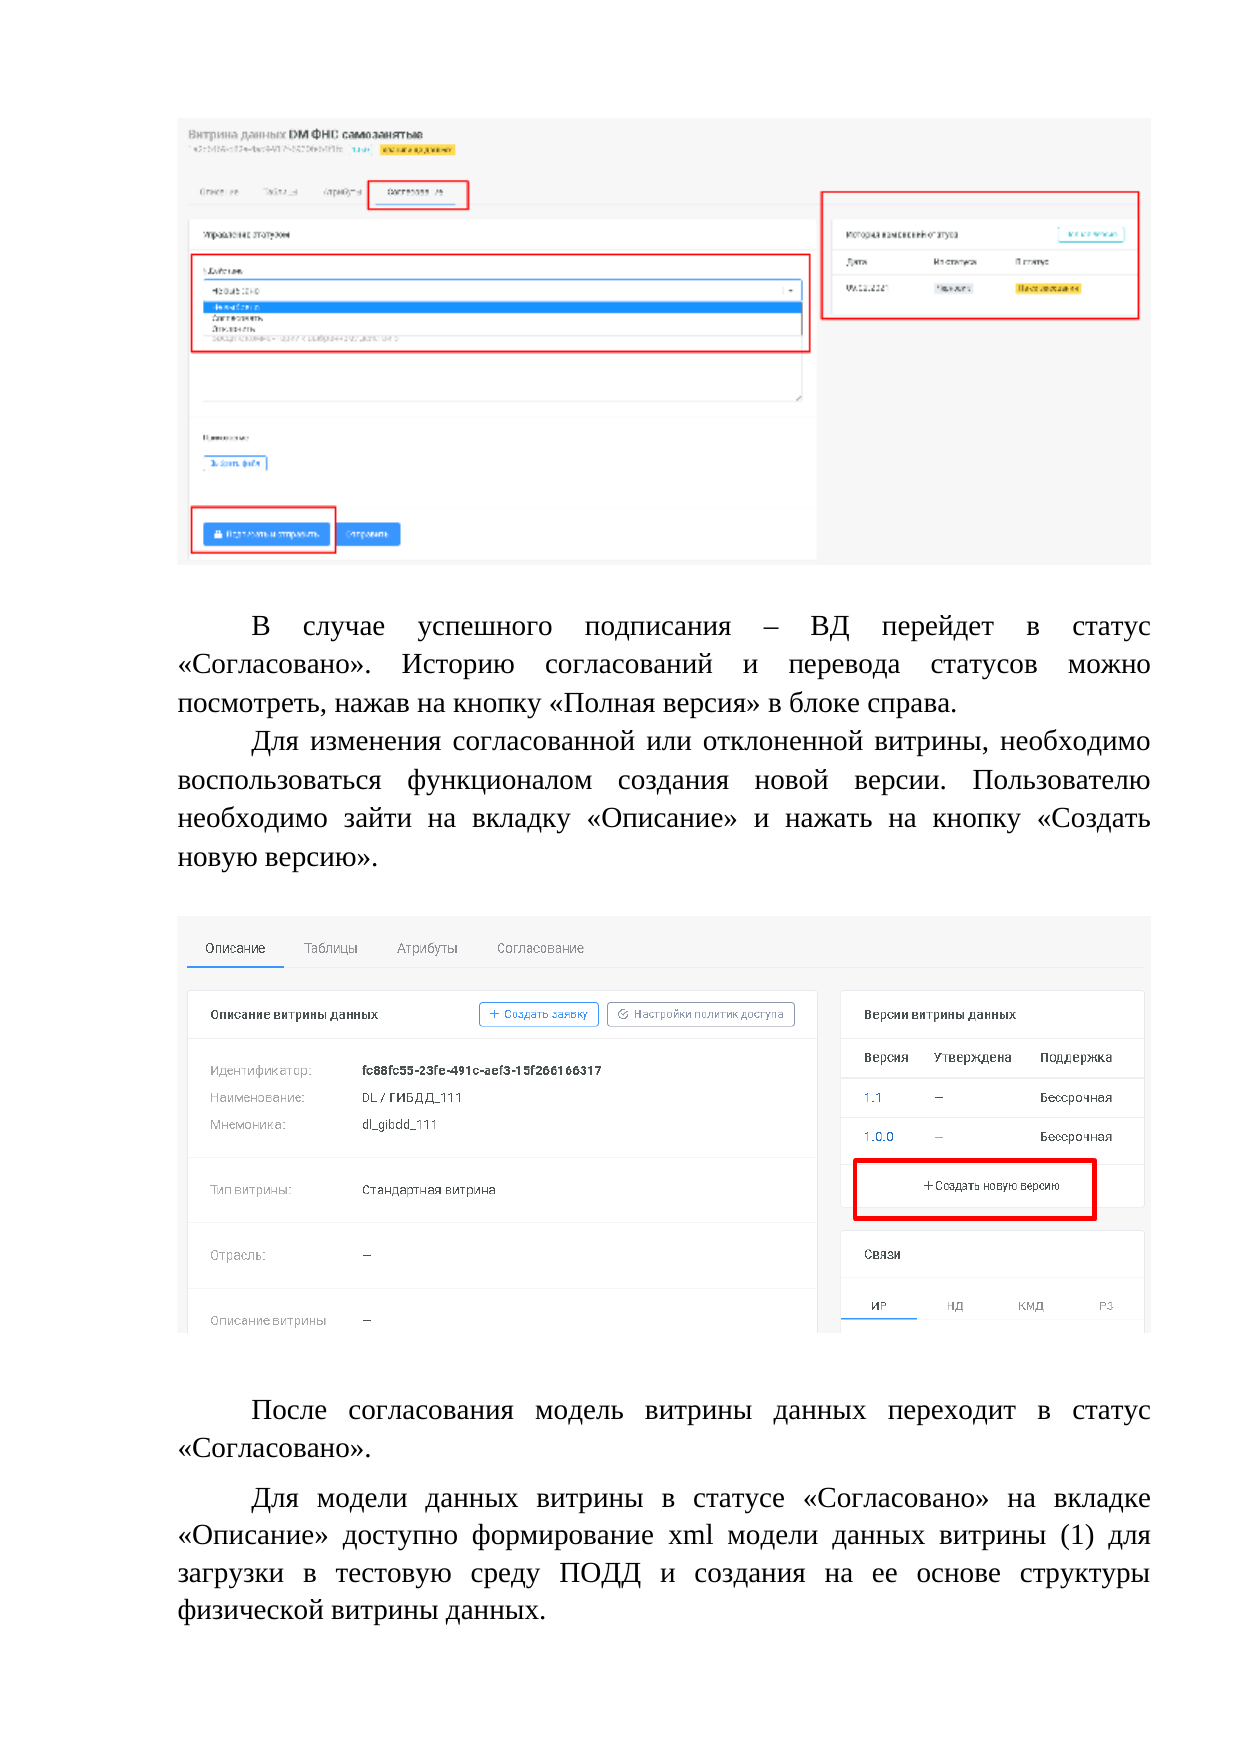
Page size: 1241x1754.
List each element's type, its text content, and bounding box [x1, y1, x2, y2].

picture [177, 118, 1152, 565]
text В случае успешного подписания – ВД перейдет в статус «Согласовано». Историю согласований и перевода статусов можно посмотреть, нажав на кнопку «Полная версия» в блоке справа. [177, 608, 1152, 718]
text Для изменения согласованной или отклоненной витрины, необходимо воспользоваться функционалом создания новой версии. Пользователю необходимо зайти на вкладку «Описание» и нажать на кнопку «Создать новую версию». [177, 723, 1152, 872]
list После согласования модель витрины данных переходит в статус «Согласовано». [177, 1388, 1152, 1463]
picture [177, 916, 1152, 1333]
text Для модели данных витрины в статусе «Согласовано» на вкладке «Описание» доступно формирование xml модели данных витрины (1) для загрузки в тестовую среду ПОДД и создания на ее основе структуры физической витрины данных. [177, 1476, 1152, 1626]
